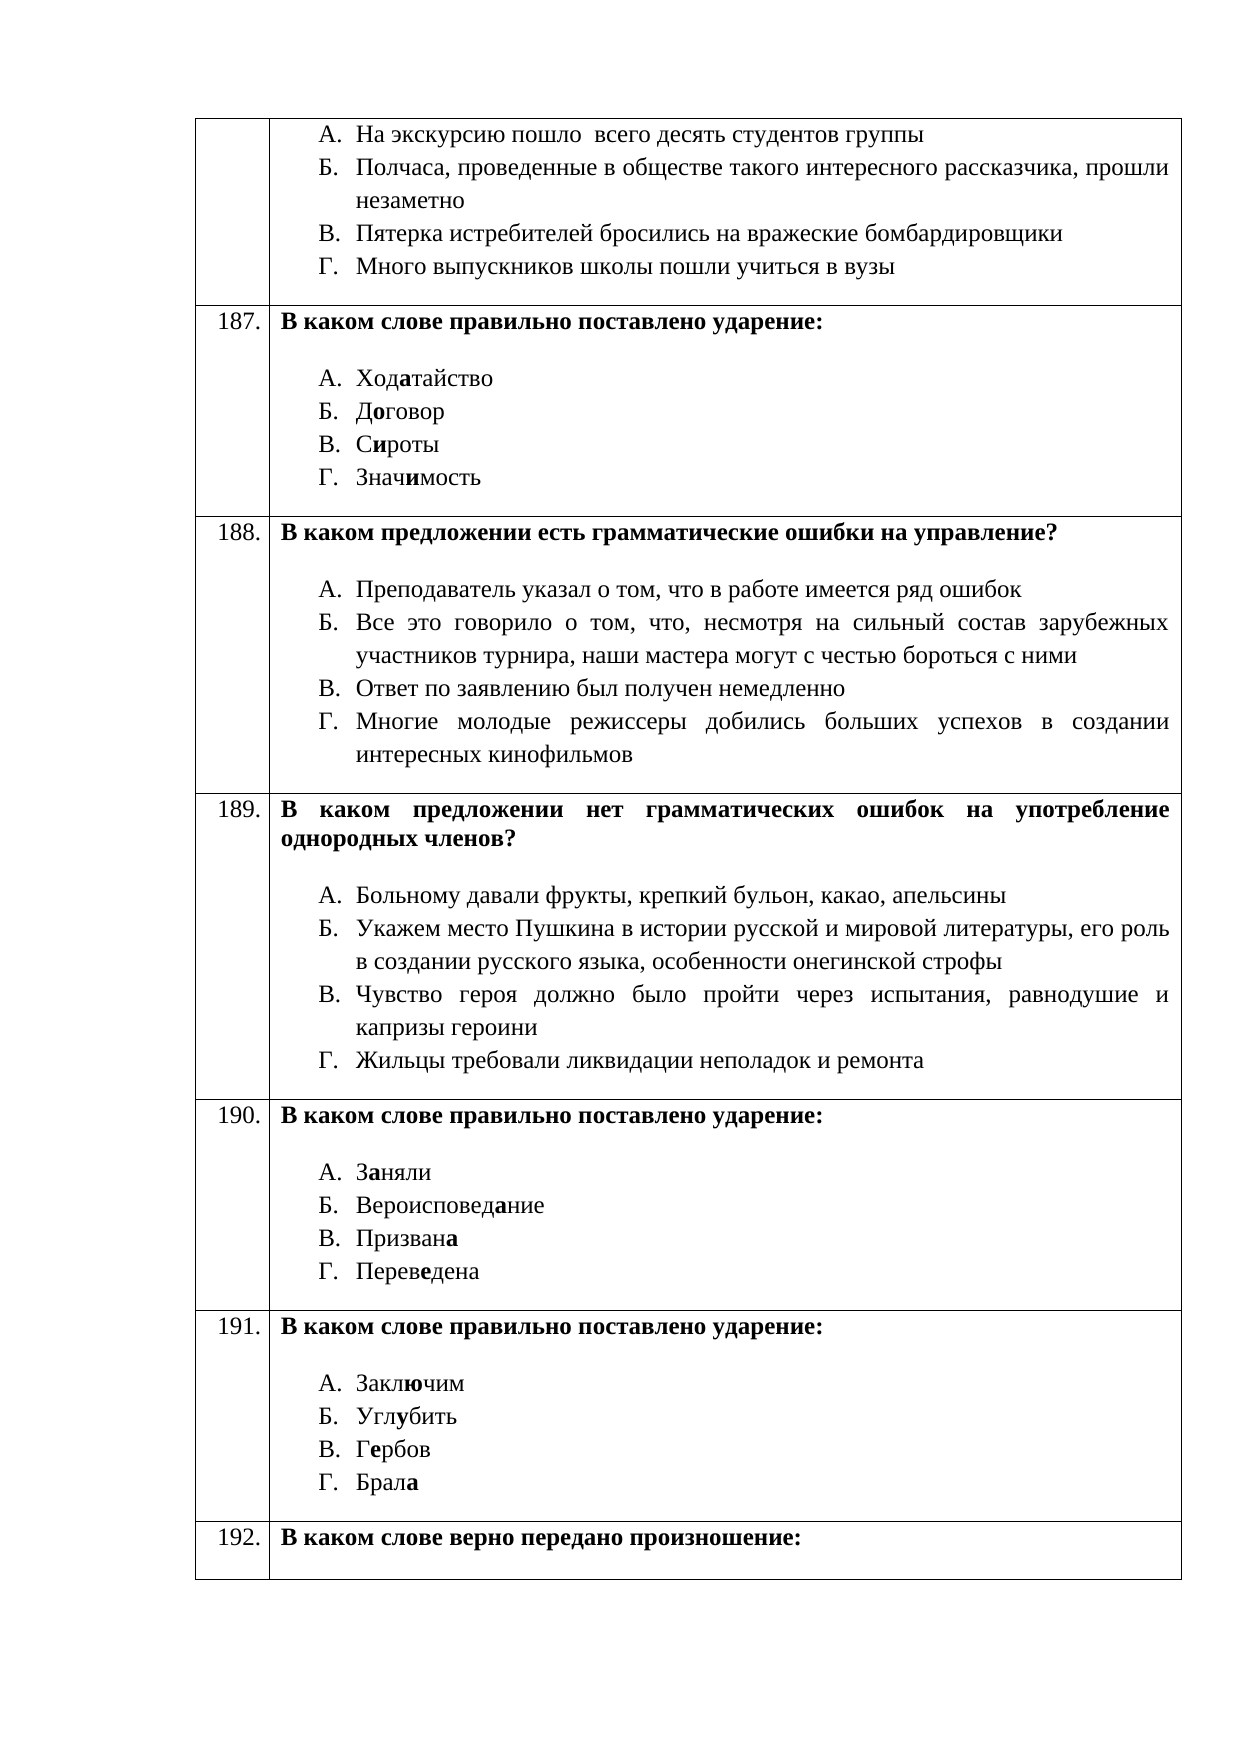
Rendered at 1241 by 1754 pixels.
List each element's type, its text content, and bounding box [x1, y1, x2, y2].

table_cell [196, 1311, 269, 1521]
table_cell В каком предложении нет грамматических ошибок на употребление однородных членов? Больному давали фрукты, крепкий бульон, какао, апельсины Укажем место Пушкина в истории русской и мировой литературы, его роль в создании русского языка, особенности онегинской строфы Чувство героя должно было пройти через испытания, равнодушие и капризы героини Жильцы требовали ликвидации неполадок и ремонта [270, 794, 1181, 1099]
table_cell В каком слове правильно поставлено ударение: Заняли Вероисповедание Призвана Переведена [270, 1100, 1181, 1310]
table_cell [196, 119, 269, 305]
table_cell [270, 1522, 1181, 1579]
table_cell [196, 517, 269, 793]
table_cell В каком слове правильно поставлено ударение: Ходатайство Договор Сироты Значимость [270, 306, 1181, 516]
table_cell [196, 1100, 269, 1310]
table_cell В каком предложении есть грамматические ошибки на управление? Преподаватель указал о том, что в работе имеется ряд ошибок Все это говорило о том, что, несмотря на сильный состав зарубежных участников турнира, наши мастера могут с честью бороться с ними Ответ по заявлению был получен немедленно Многие молодые режиссеры добились больших успехов в создании интересных кинофильмов [270, 517, 1181, 793]
table_cell [196, 794, 269, 1099]
table_cell В каком слове правильно поставлено ударение: Заключим Углубить Гербов Брала [270, 1311, 1181, 1521]
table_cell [270, 119, 1181, 305]
table_cell [196, 306, 269, 516]
table_cell [196, 1522, 269, 1579]
